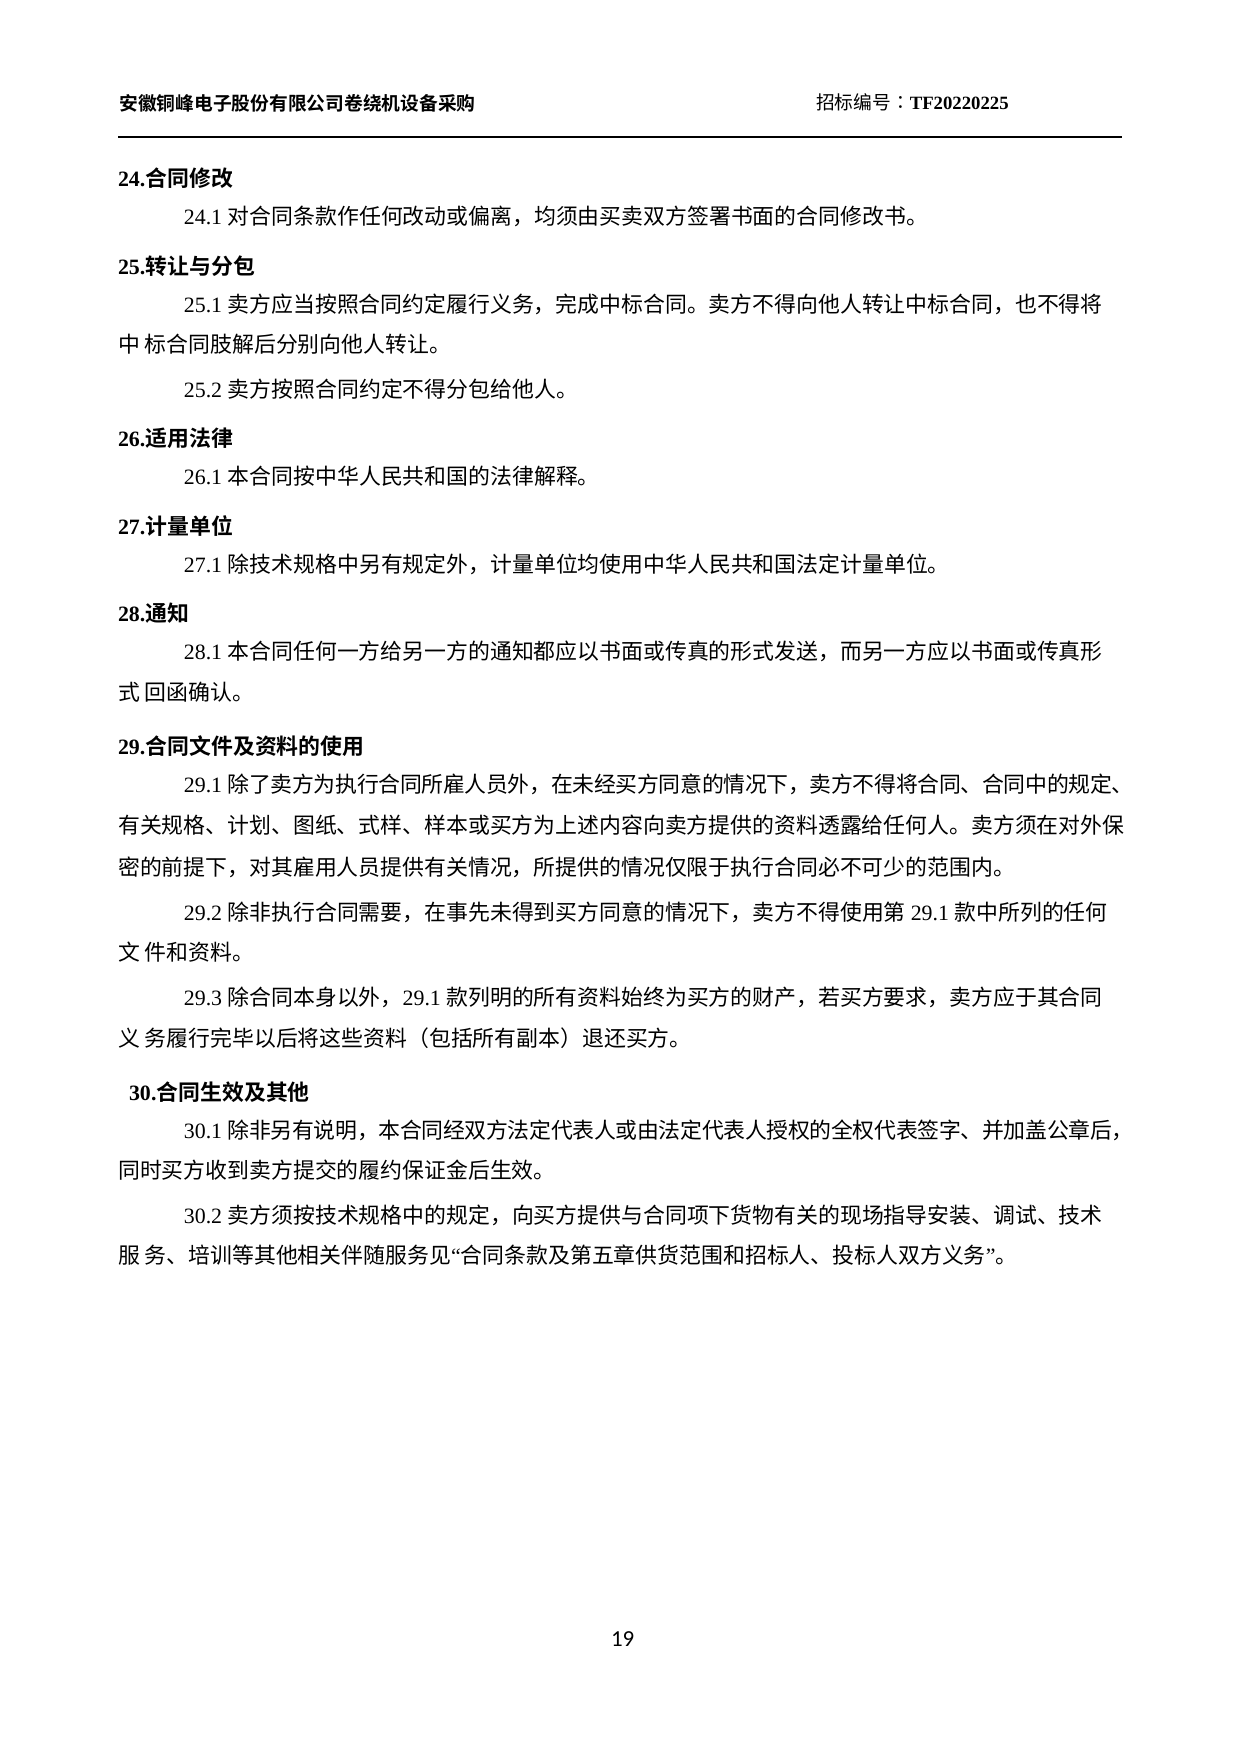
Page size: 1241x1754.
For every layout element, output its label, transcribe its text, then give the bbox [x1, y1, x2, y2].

text 28.1 本合同任何一方给另一方的通知都应以书面或传真的形式发送，而另一方应以书面或传真形式 回函确认。 [118, 634, 1123, 706]
subtitle 27.计量单位 [118, 509, 1123, 541]
subtitle 29.合同文件及资料的使用 [118, 729, 1123, 760]
text 26.1 本合同按中华人民共和国的法律解释。 [184, 459, 1123, 491]
text 25.2 卖方按照合同约定不得分包给他人。 [184, 372, 1123, 403]
text 25.1 卖方应当按照合同约定履行义务，完成中标合同。卖方不得向他人转让中标合同，也不得将中 标合同肢解后分别向他人转让。 [118, 287, 1123, 359]
subtitle 30.合同生效及其他 [129, 1075, 1123, 1107]
subtitle 25.转让与分包 [118, 249, 1123, 280]
text 30.1 除非另有说明，本合同经双方法定代表人或由法定代表人授权的全权代表签字、并加盖公章后， 同时买方收到卖方提交的履约保证金后生效。 [118, 1113, 1133, 1185]
subtitle 26.适用法律 [118, 421, 1123, 453]
text 30.2 卖方须按技术规格中的规定，向买方提供与合同项下货物有关的现场指导安装、调试、技术服 务、培训等其他相关伴随服务见“合同条款及第五章供货范围和招标人、投标人双方义务”。 [118, 1198, 1123, 1270]
text 29.1 除了卖方为执行合同所雇人员外，在未经买方同意的情况下，卖方不得将合同、合同中的规定、 有关规格、计划、图纸、式样、样本或买方为上述内容向卖方提供的资料透露给任何人。卖方须在对外保 密的前提下，对其雇用人员提供有关情况，所提供的情况仅限于执行合同必不可少的范围内。 [118, 767, 1133, 881]
text 29.2 除非执行合同需要，在事先未得到买方同意的情况下，卖方不得使用第 29.1 款中所列的任何文 件和资料。 [118, 894, 1124, 967]
subtitle 28.通知 [118, 596, 1123, 628]
text 27.1 除技术规格中另有规定外，计量单位均使用中华人民共和国法定计量单位。 [184, 547, 1123, 578]
text 29.3 除合同本身以外，29.1 款列明的所有资料始终为买方的财产，若买方要求，卖方应于其合同义 务履行完毕以后将这些资料（包括所有副本）退还买方。 [118, 980, 1123, 1052]
text 24.1 对合同条款作任何改动或偏离，均须由买卖双方签署书面的合同修改书。 [184, 199, 1123, 231]
subtitle 24.合同修改 [118, 161, 1123, 193]
